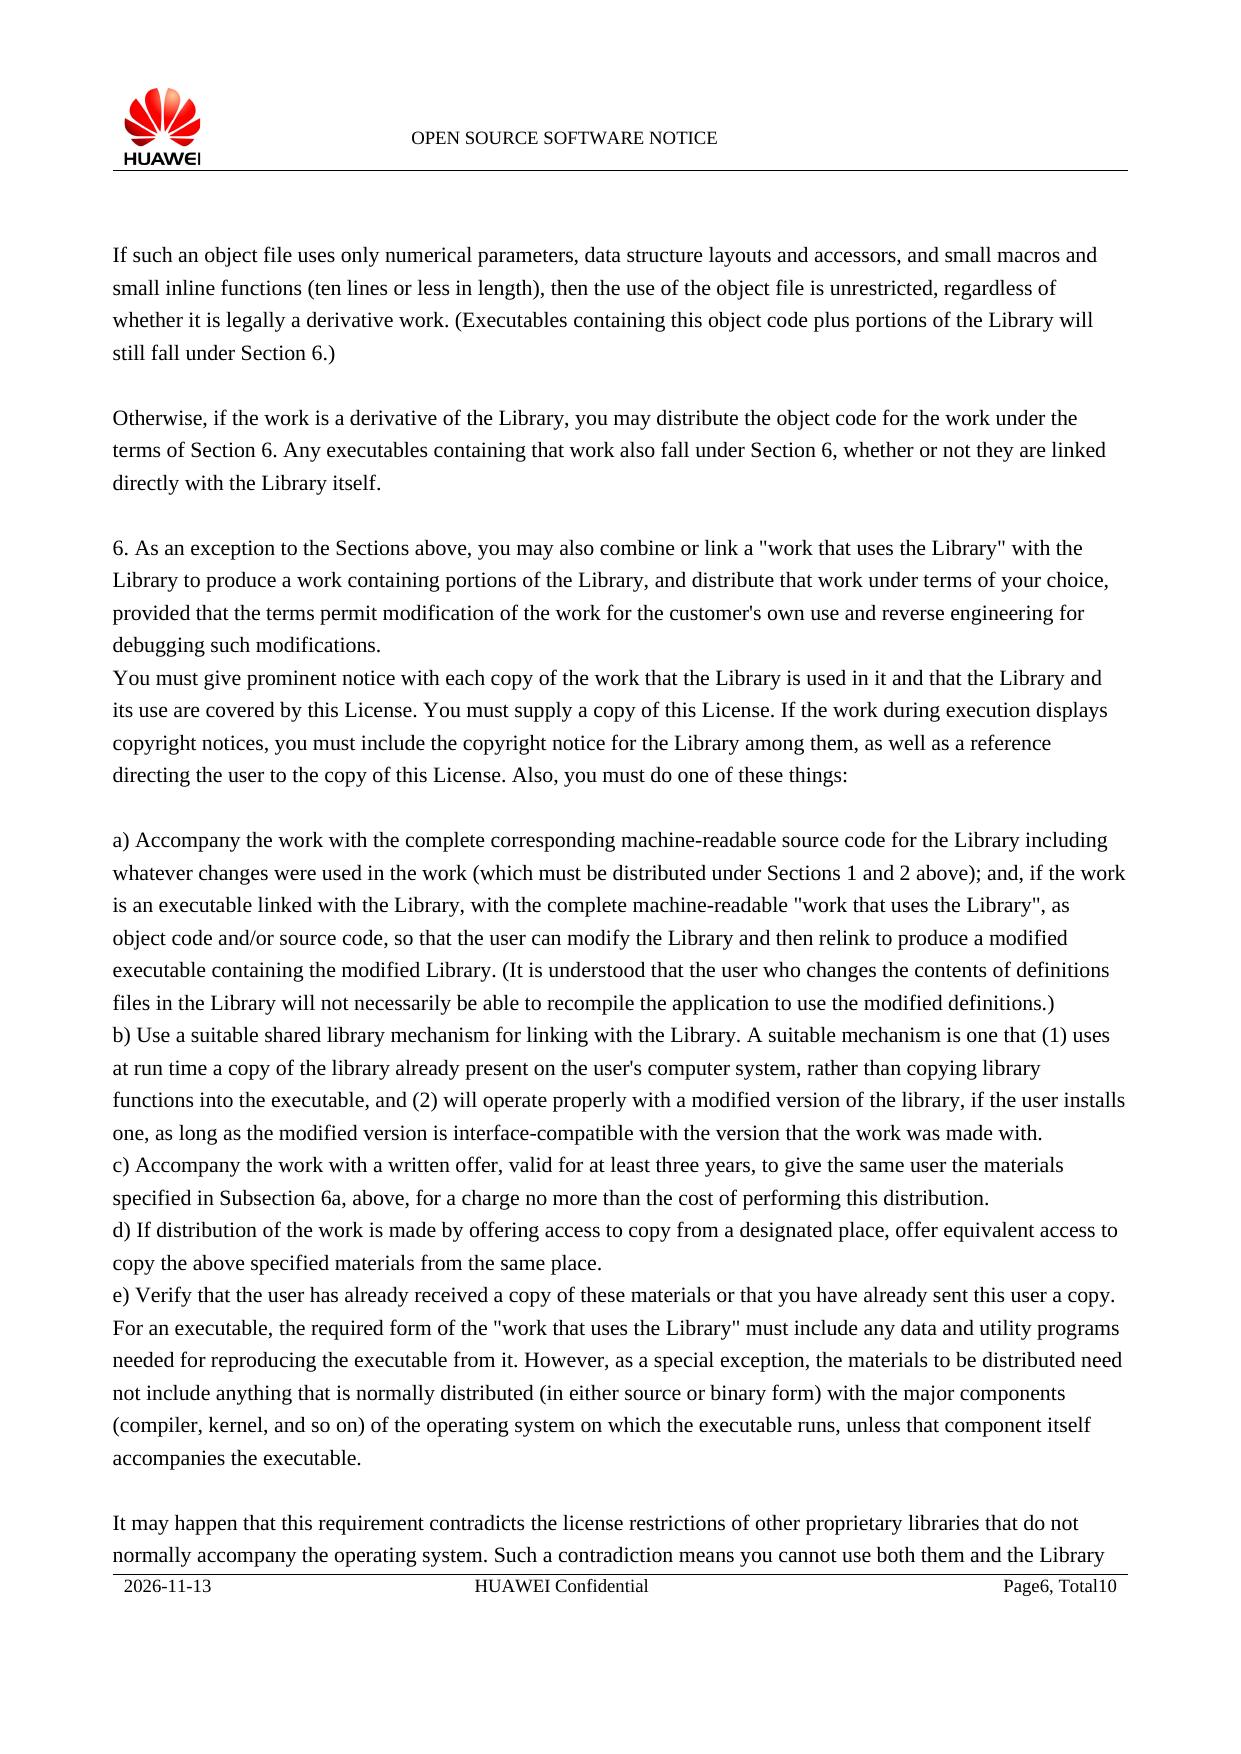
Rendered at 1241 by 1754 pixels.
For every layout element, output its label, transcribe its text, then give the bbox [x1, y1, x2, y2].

picture [124, 88, 201, 165]
